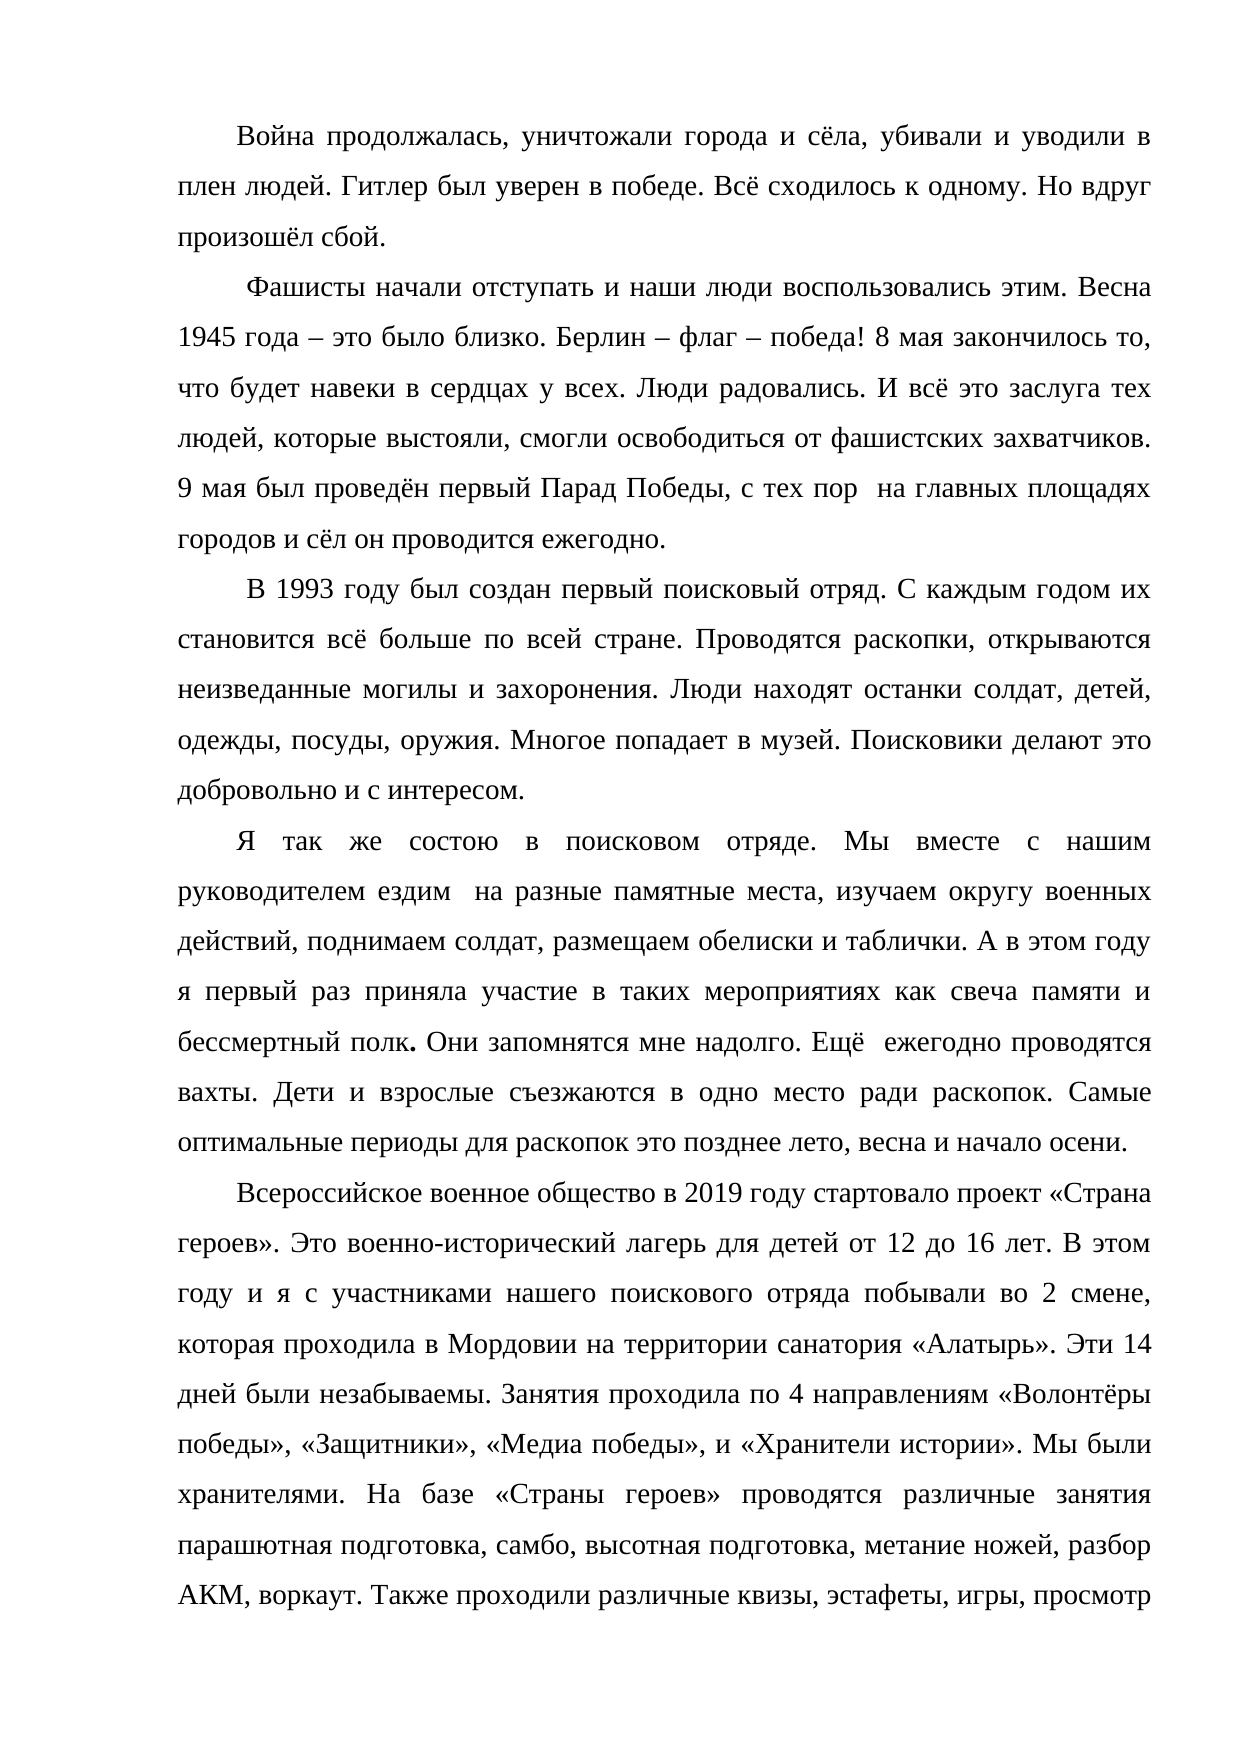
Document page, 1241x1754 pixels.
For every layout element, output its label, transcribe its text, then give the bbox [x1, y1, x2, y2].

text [177, 1175, 1152, 1611]
text Я так же состою в поисковом отряде. Мы вместе с нашим руководителем ездим на разные памятные места, изучаем округу военных действий, поднимаем солдат, размещаем обелиски и таблички. А в этом году я первый раз приняла участие в таких мероприятиях как свеча памяти и бессмертный полк. Они запомнятся мне надолго. Ещё ежегодно проводятся вахты. Дети и взрослые съезжаются в одно место ради раскопок. Самые оптимальные периоды для раскопок это позднее лето, весна и начало осени. [177, 823, 1152, 1158]
text В 1993 году был создан первый поисковый отряд. С каждым годом их становится всё больше по всей стране. Проводятся раскопки, открываются неизведанные могилы и захоронения. Люди находят останки солдат, детей, одежды, посуды, оружия. Многое попадает в музей. Поисковики делают это добровольно и с интересом. [177, 571, 1152, 806]
text Война продолжалась, уничтожали города и сёла, убивали и уводили в плен людей. Гитлер был уверен в победе. Всё сходилось к одному. Но вдруг произошёл сбой. [177, 118, 1152, 252]
text Фашисты начали отступать и наши люди воспользовались этим. Весна 1945 года – это было близко. Берлин – флаг – победа! 8 мая закончилось то, что будет навеки в сердцах у всех. Люди радовались. И всё это заслуга тех людей, которые выстояли, смогли освободиться от фашистских захватчиков. 9 мая был проведён первый Парад Победы, с тех пор на главных площадях городов и сёл он проводится ежегодно. [177, 269, 1152, 554]
